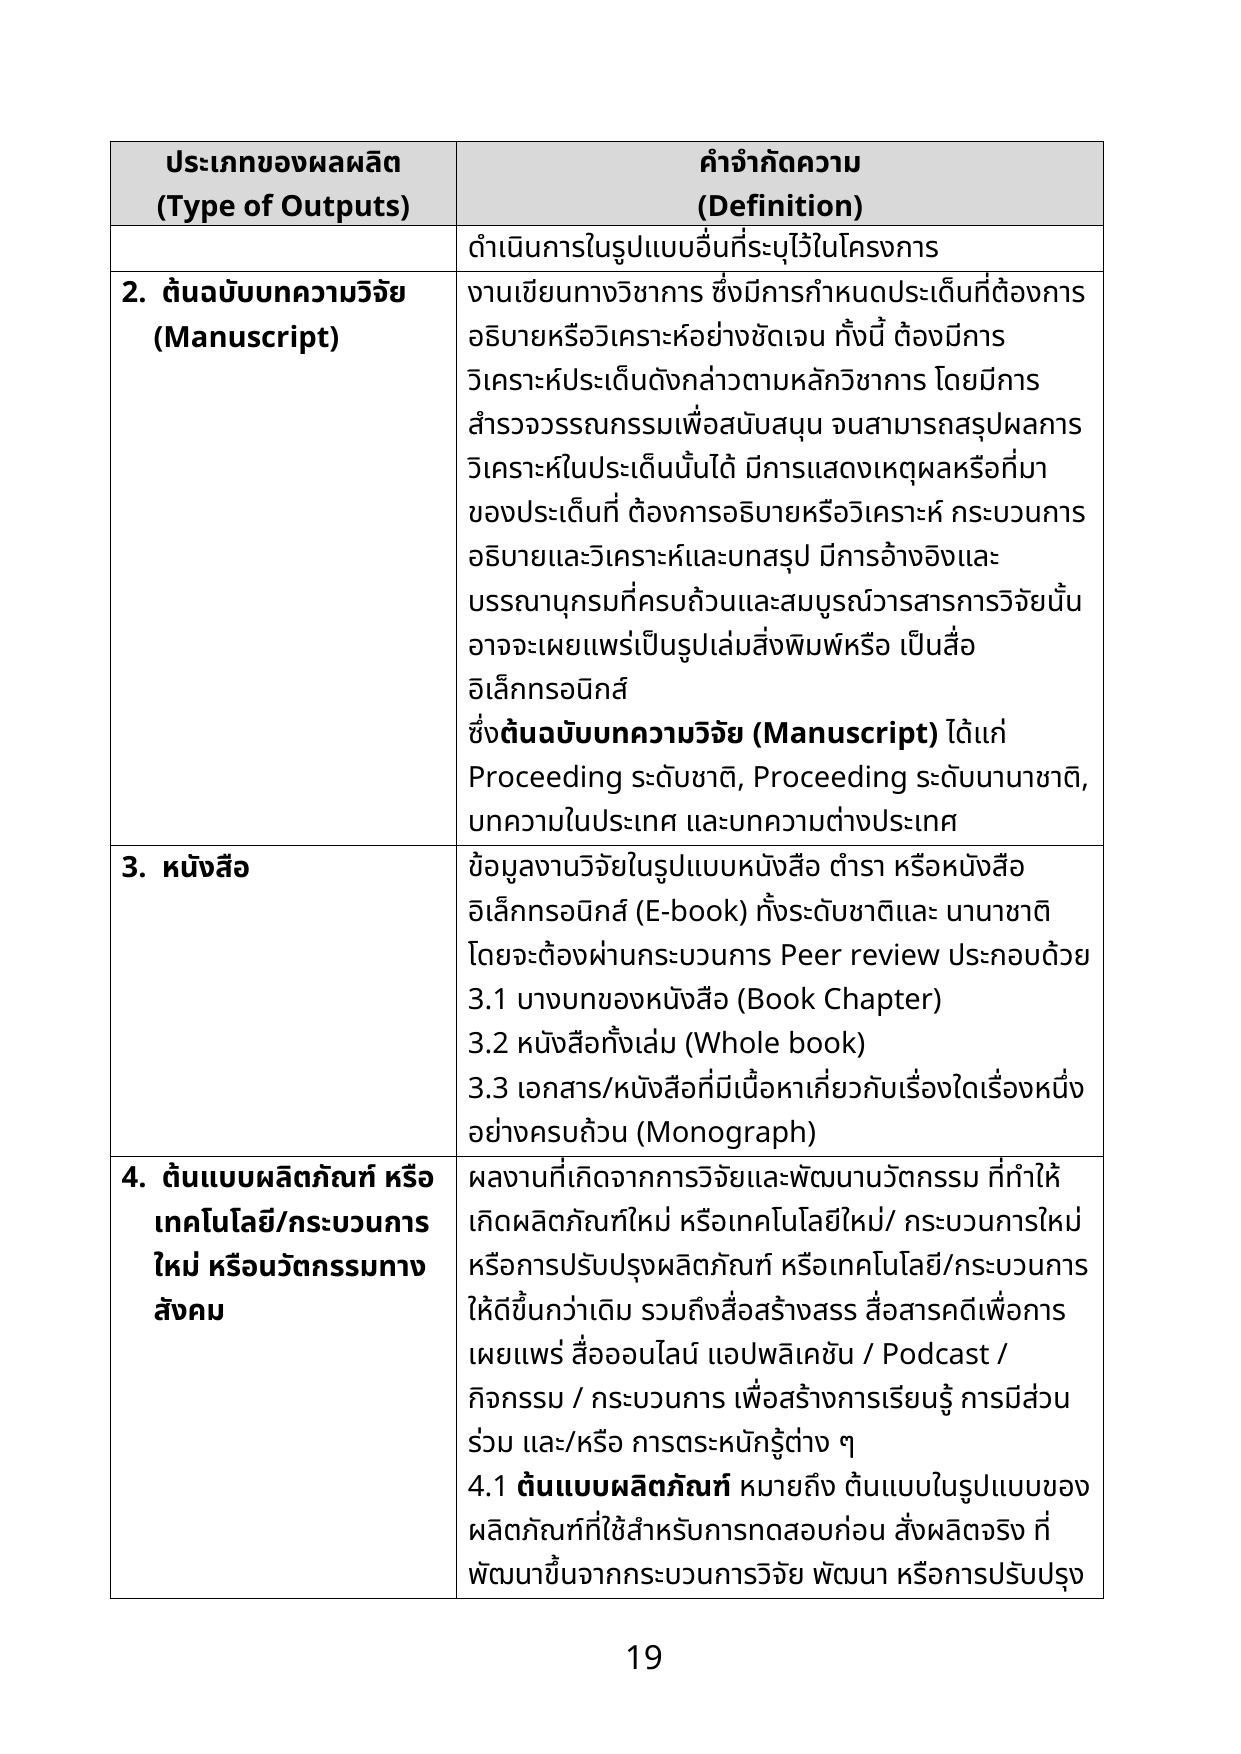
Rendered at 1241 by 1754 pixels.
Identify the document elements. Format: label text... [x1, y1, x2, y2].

table_cell 2. ต้นฉบับบทความวิจัย (Manuscript) [111, 272, 456, 845]
table_header ประเภทของผลผลิต (Type of Outputs) [111, 142, 456, 225]
table_cell ข้อมูลงานวิจัยในรูปแบบหนังสือ ตำรา หรือหนังสืออิเล็กทรอนิกส์ (E-book) ทั้งระดับชาติและ นานาชาติ โดยจะต้องผ่านกระบวนการ Peer review ประกอบด้วย 3.1 บางบทของหนังสือ (Book Chapter) 3.2 หนังสือทั้งเล่ม (Whole book) 3.3 เอกสาร/หนังสือที่มีเนื้อหาเกี่ยวกับเรื่องใดเรื่องหนึ่ง อย่างครบถ้วน (Monograph) [457, 846, 1103, 1156]
table_header คำจำกัดความ (Definition) [457, 142, 1103, 225]
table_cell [111, 1157, 456, 1598]
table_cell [111, 226, 456, 271]
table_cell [457, 226, 1103, 271]
table_cell 3. หนังสือ [111, 846, 456, 1156]
table_cell งานเขียนทางวิชาการ ซึ่งมีการกำหนดประเด็นที่ต้องการอธิบายหรือวิเคราะห์อย่างชัดเจน ทั้งนี้ ต้องมีการวิเคราะห์ประเด็นดังกล่าวตามหลักวิชาการ โดยมีการสำรวจวรรณกรรมเพื่อสนับสนุน จนสามารถสรุปผลการวิเคราะห์ในประเด็นนั้นได้ มีการแสดงเหตุผลหรือที่มาของประเด็นที่ ต้องการอธิบายหรือวิเคราะห์ กระบวนการอธิบายและวิเคราะห์และบทสรุป มีการอ้างอิงและบรรณานุกรมที่ครบถ้วนและสมบูรณ์วารสารการวิจัยนั้นอาจจะเผยแพร่เป็นรูปเล่มสิ่งพิมพ์หรือ เป็นสื่ออิเล็กทรอนิกส์ ซึ่งต้นฉบับบทความวิจัย (Manuscript) ได้แก่ Proceeding ระดับชาติ, Proceeding ระดับนานาชาติ, บทความในประเทศ และบทความต่างประเทศ [457, 272, 1103, 845]
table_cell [457, 1157, 1103, 1598]
